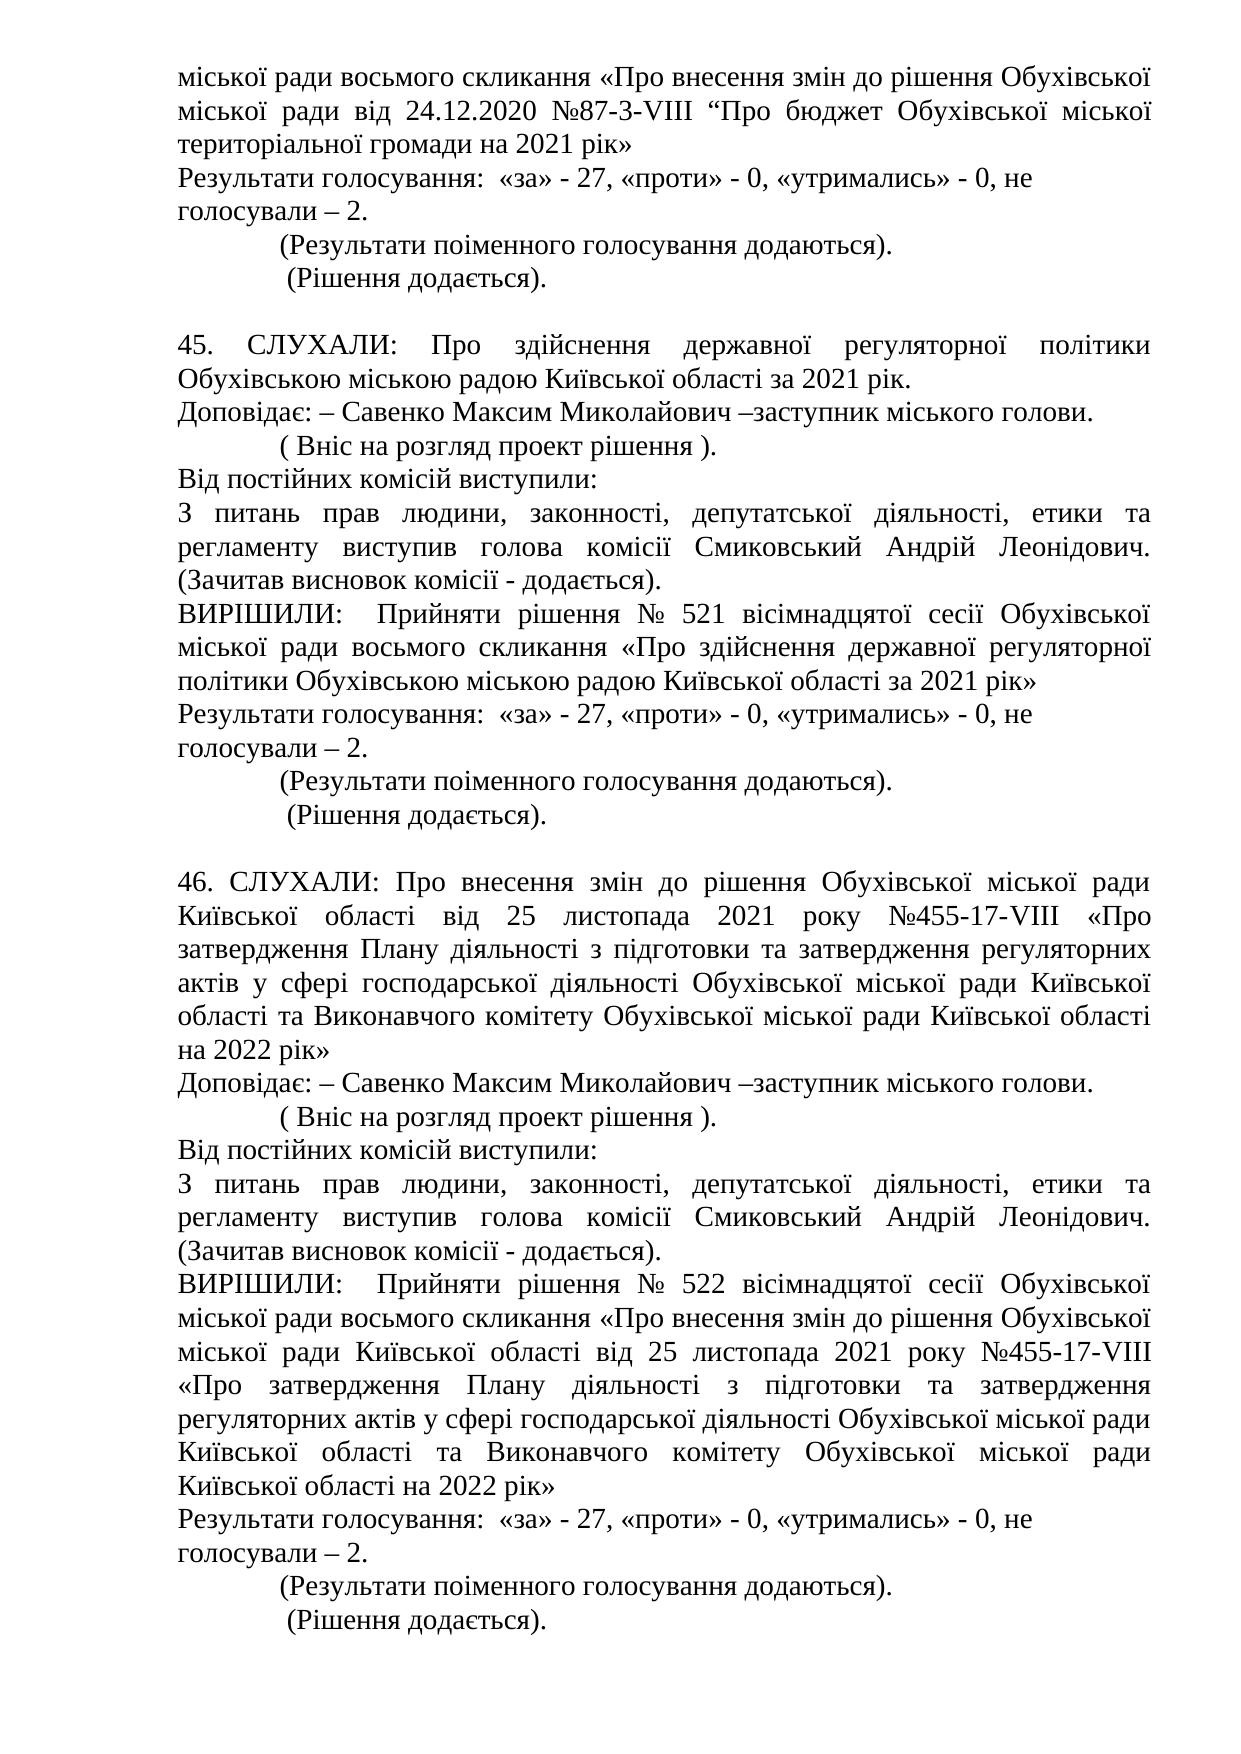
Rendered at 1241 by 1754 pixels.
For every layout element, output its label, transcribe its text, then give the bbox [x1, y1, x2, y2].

subtitle Результати голосування: «за» - 27, «проти» - 0, «утримались» - 0, не голосували – 2. [177, 1501, 1152, 1568]
subtitle Від постійних комісій виступили: [177, 462, 1152, 495]
subtitle Результати голосування: «за» - 27, «проти» - 0, «утримались» - 0, не голосували – 2. [177, 696, 1152, 763]
text ВИРІШИЛИ: Прийняти рішення № 522 вісімнадцятої сесії Обухівської міської ради восьмого скликання «Про внесення змін до рішення Обухівської міської ради Київської області від 25 листопада 2021 року №455-17-VІІІ «Про затвердження Плану діяльності з підготовки та затвердження регуляторних актів у сфері господарської діяльності Обухівської міської ради Київської області та Виконавчого комітету Обухівської міської ради Київської області на 2022 рік» [177, 1267, 1152, 1501]
text З питань прав людини, законності, депутатської діяльності, етики та регламенту виступив голова комісії Смиковський Андрій Леонідович. (Зачитав висновок комісії - додається). [177, 1166, 1152, 1267]
text Доповідає: – Савенко Максим Миколайович –заступник міського голови. [177, 1065, 1152, 1099]
text ( Вніс на розгляд проект рішення ). [177, 428, 1152, 462]
text ВИРІШИЛИ: Прийняти рішення № 521 вісімнадцятої сесії Обухівської міської ради восьмого скликання «Про здійснення державної регуляторної політики Обухівською міською радою Київської області за 2021 рік» [177, 596, 1152, 696]
text 45. СЛУХАЛИ: Про здійснення державної регуляторної політики Обухівською міською радою Київської області за 2021 рік. [177, 327, 1152, 394]
subtitle (Рішення додається). [177, 797, 1152, 831]
text З питань прав людини, законності, депутатської діяльності, етики та регламенту виступив голова комісії Смиковський Андрій Леонідович. (Зачитав висновок комісії - додається). [177, 495, 1152, 596]
subtitle (Результати поіменного голосування додаються). [177, 227, 1152, 260]
subtitle (Рішення додається). [177, 260, 1152, 294]
subtitle (Результати поіменного голосування додаються). [177, 1568, 1152, 1602]
text 46. СЛУХАЛИ: Про внесення змін до рішення Обухівської міської ради Київської області від 25 листопада 2021 року №455-17-VІІІ «Про затвердження Плану діяльності з підготовки та затвердження регуляторних актів у сфері господарської діяльності Обухівської міської ради Київської області та Виконавчого комітету Обухівської міської ради Київської області на 2022 рік» [177, 864, 1152, 1065]
subtitle (Результати поіменного голосування додаються). [177, 763, 1152, 797]
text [177, 59, 1152, 160]
subtitle (Рішення додається). [177, 1602, 1152, 1636]
text Доповідає: – Савенко Максим Миколайович –заступник міського голови. [177, 394, 1152, 428]
text ( Вніс на розгляд проект рішення ). [177, 1099, 1152, 1132]
subtitle Результати голосування: «за» - 27, «проти» - 0, «утримались» - 0, не голосували – 2. [177, 160, 1152, 227]
subtitle Від постійних комісій виступили: [177, 1132, 1152, 1166]
